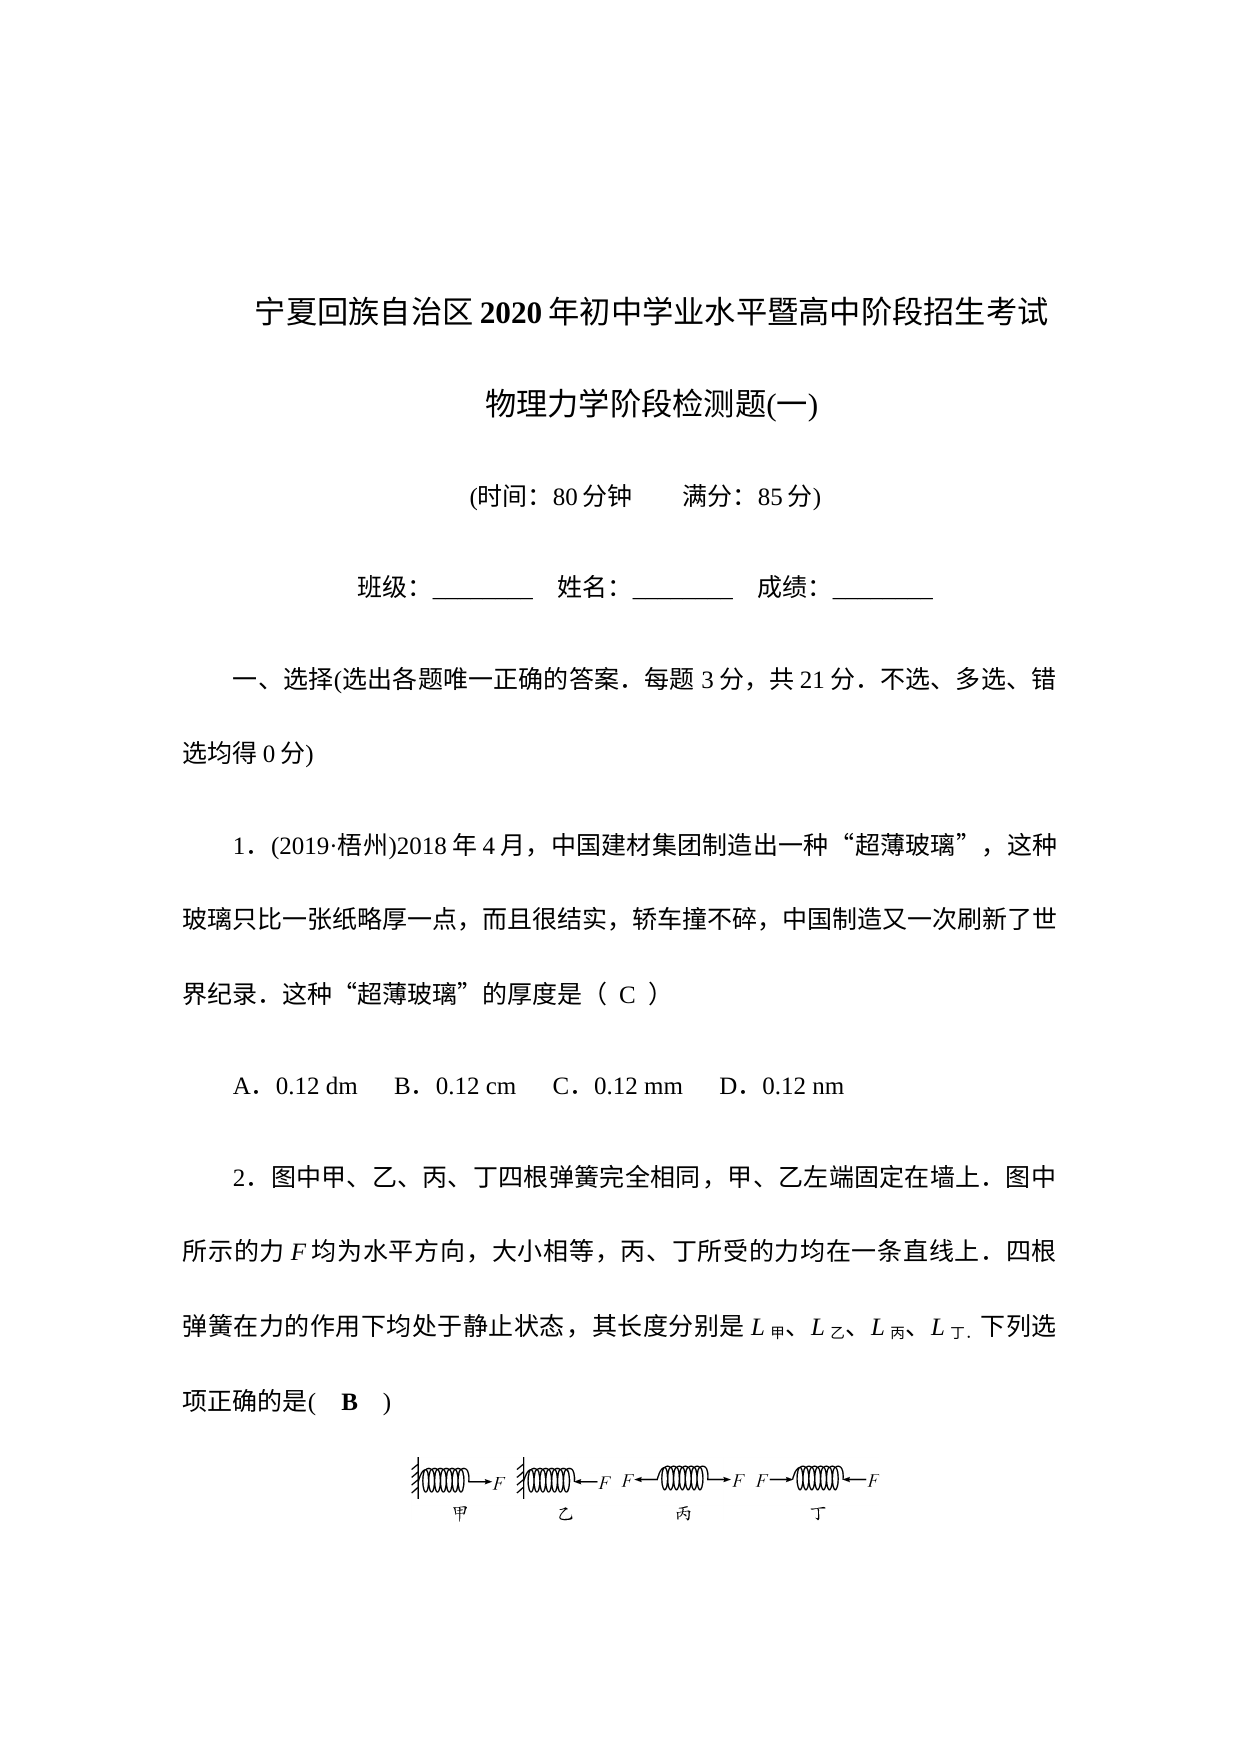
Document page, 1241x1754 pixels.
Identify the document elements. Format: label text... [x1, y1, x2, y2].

text 2．图中甲、乙、丙、丁四根弹簧完全相同，甲、乙左端固定在墙上．图中所示的力F均为水平方向，大小相等，丙、丁所受的力均在一条直线上．四根弹簧在力的作用下均处于静止状态，其长度分别是L甲、L乙、L丙、L丁．下列选项正确的是( B ) [183, 1143, 1058, 1432]
picture [411, 1457, 880, 1522]
text 宁夏回族自治区2020年初中学业水平暨高中阶段招生考试 [183, 277, 1058, 342]
text 一、选择(选出各题唯一正确的答案．每题3分，共21分．不选、多选、错选均得0分) [183, 645, 1058, 784]
text A．0.12 dm B．0.12 cm C．0.12 mm D．0.12 nm [183, 1051, 1058, 1116]
text (时间：80分钟 满分：85分) [183, 462, 1058, 527]
text 物理力学阶段检测题(一) [183, 370, 1058, 435]
text 1．(2019·梧州)2018年4月，中国建材集团制造出一种“超薄玻璃”，这种玻璃只比一张纸略厚一点，而且很结实，轿车撞不碎，中国制造又一次刷新了世界纪录．这种“超薄玻璃”的厚度是（ C ） [183, 811, 1058, 1025]
text 班级：________ 姓名：________ 成绩：________ [183, 553, 1058, 618]
